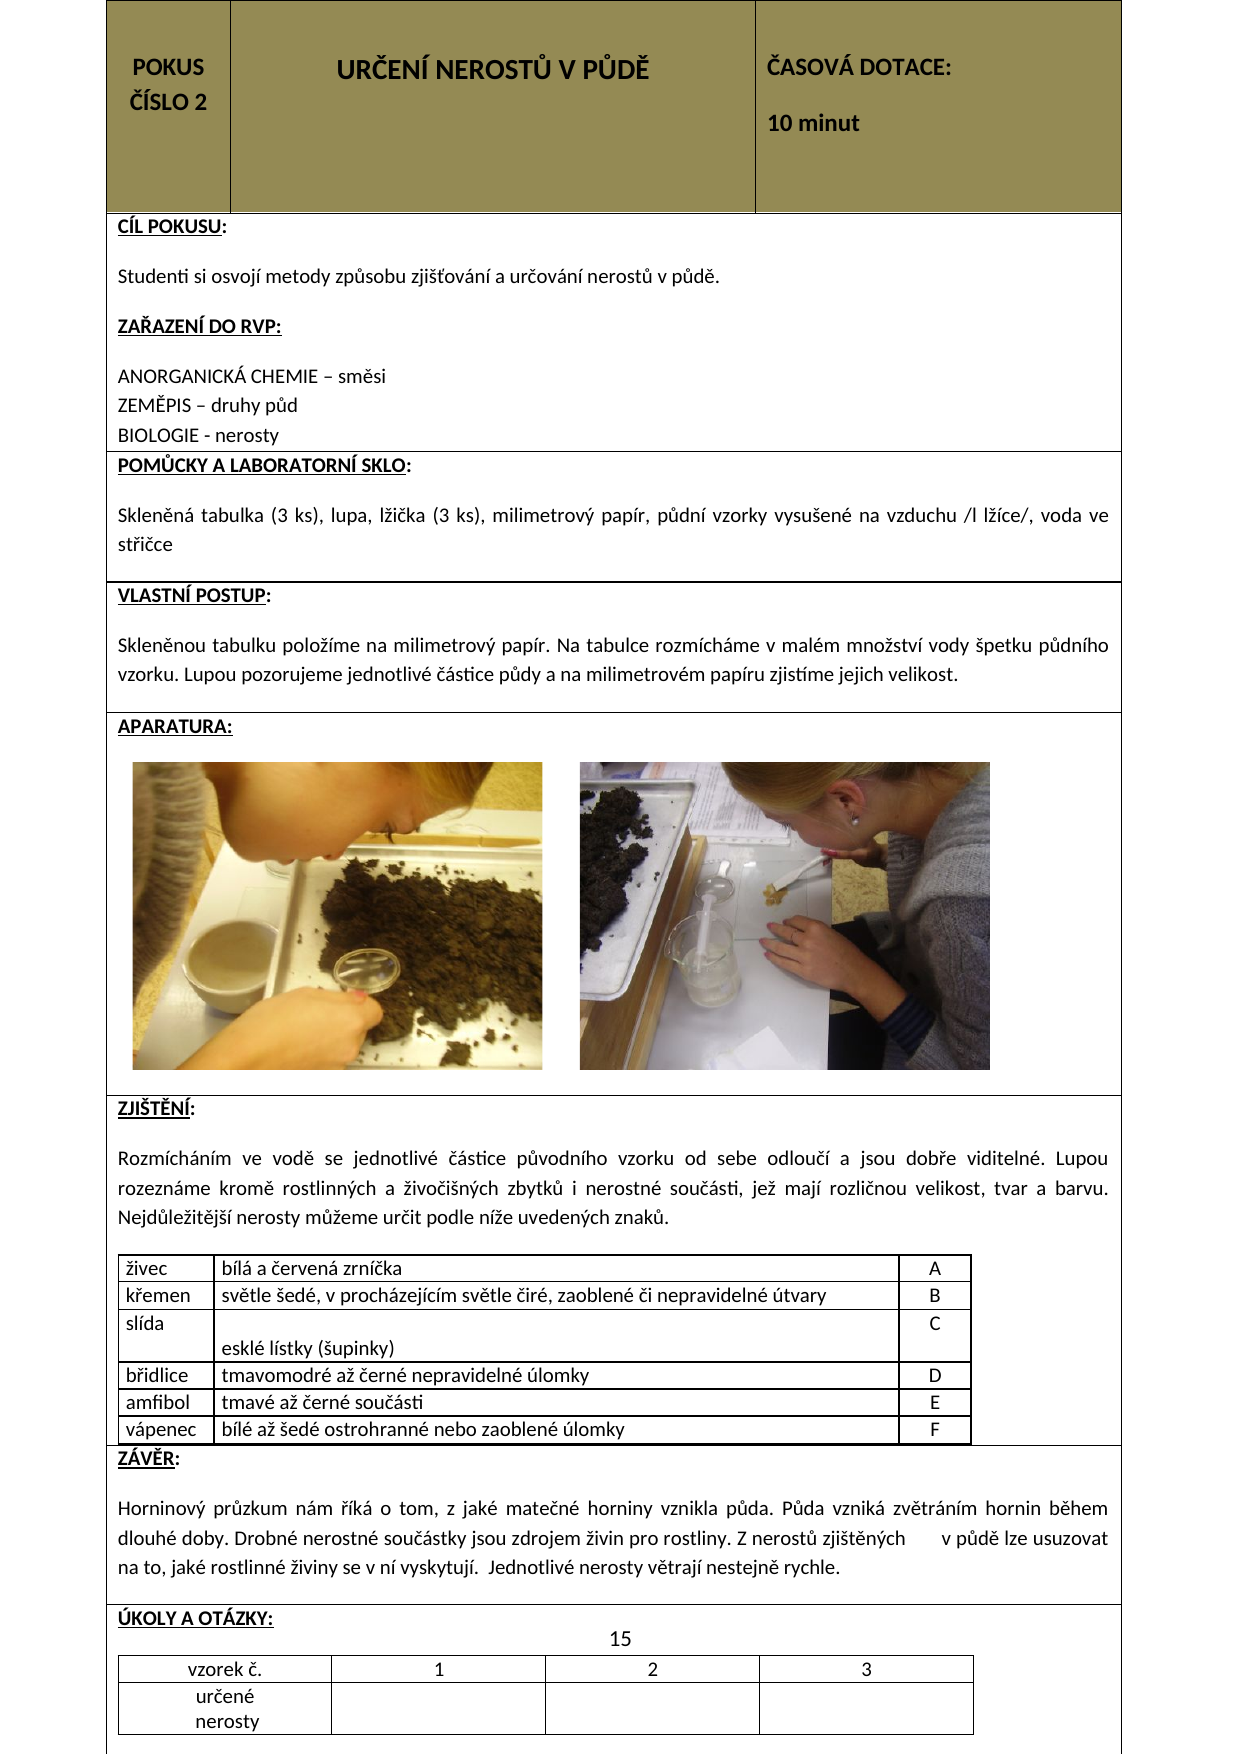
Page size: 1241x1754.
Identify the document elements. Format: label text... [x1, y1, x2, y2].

table_cell ZJIŠTĚNÍ: Rozmícháním ve vodě se jednotlivé částice původního vzorku od sebe odloučí a jsou dobře viditelné. Lupou rozeznáme kromě rostlinných a živočišných zbytků i nerostné součásti, jež mají rozličnou velikost, tvar a barvu. Nejdůležitější nerosty můžeme určit podle níže uvedených znaků. [107, 1096, 1121, 1444]
table_cell VLASTNÍ POSTUP: Skleněnou tabulku položíme na milimetrový papír. Na tabulce rozmícháme v malém množství vody špetku půdního vzorku. Lupou pozorujeme jednotlivé částice půdy a na milimetrovém papíru zjistíme jejich velikost. [107, 583, 1121, 712]
table_cell ÚKOLY A OTÁZKY: 1. Jaké složky půdy jsme schopni rozeznat pomocí lupy? 2. Jak se jmenuje proces, při kterém vzniká půda? 3. Proč jsou nerostné součásti v půdě důležité? [107, 1605, 1121, 1754]
table_header ČASOVÁ DOTACE: 10 minut [756, 1, 1121, 212]
picture [132, 762, 543, 1070]
picture [579, 762, 990, 1070]
table_cell ZÁVĚR: Horninový průzkum nám říká o tom, z jaké matečné horniny vznikla půda. Půda vzniká zvětráním hornin během dlouhé doby. Drobné nerostné součástky jsou zdrojem živin pro rostliny. Z nerostů zjištěných v půdě lze usuzovat na to, jaké rostlinné živiny se v ní vyskytují. Jednotlivé nerosty větrají nestejně rychle. [107, 1446, 1121, 1604]
table_cell POMŮCKY A LABORATORNÍ SKLO: Skleněná tabulka (3 ks), lupa, lžička (3 ks), milimetrový papír, půdní vzorky vysušené na vzduchu /l lžíce/, voda ve střičce [107, 452, 1121, 581]
table_cell APARATURA: [107, 713, 1121, 1094]
table_header URČENÍ NEROSTŮ V PŮDĚ [231, 1, 755, 212]
table_cell CÍL POKUSU: Studenti si osvojí metody způsobu zjišťování a určování nerostů v půdě. ZAŘAZENÍ DO RVP: ANORGANICKÁ CHEMIE – směsi ZEMĚPIS – druhy půd BIOLOGIE - nerosty [107, 214, 1121, 451]
table_header POKUS ČÍSLO 2 [107, 1, 230, 212]
